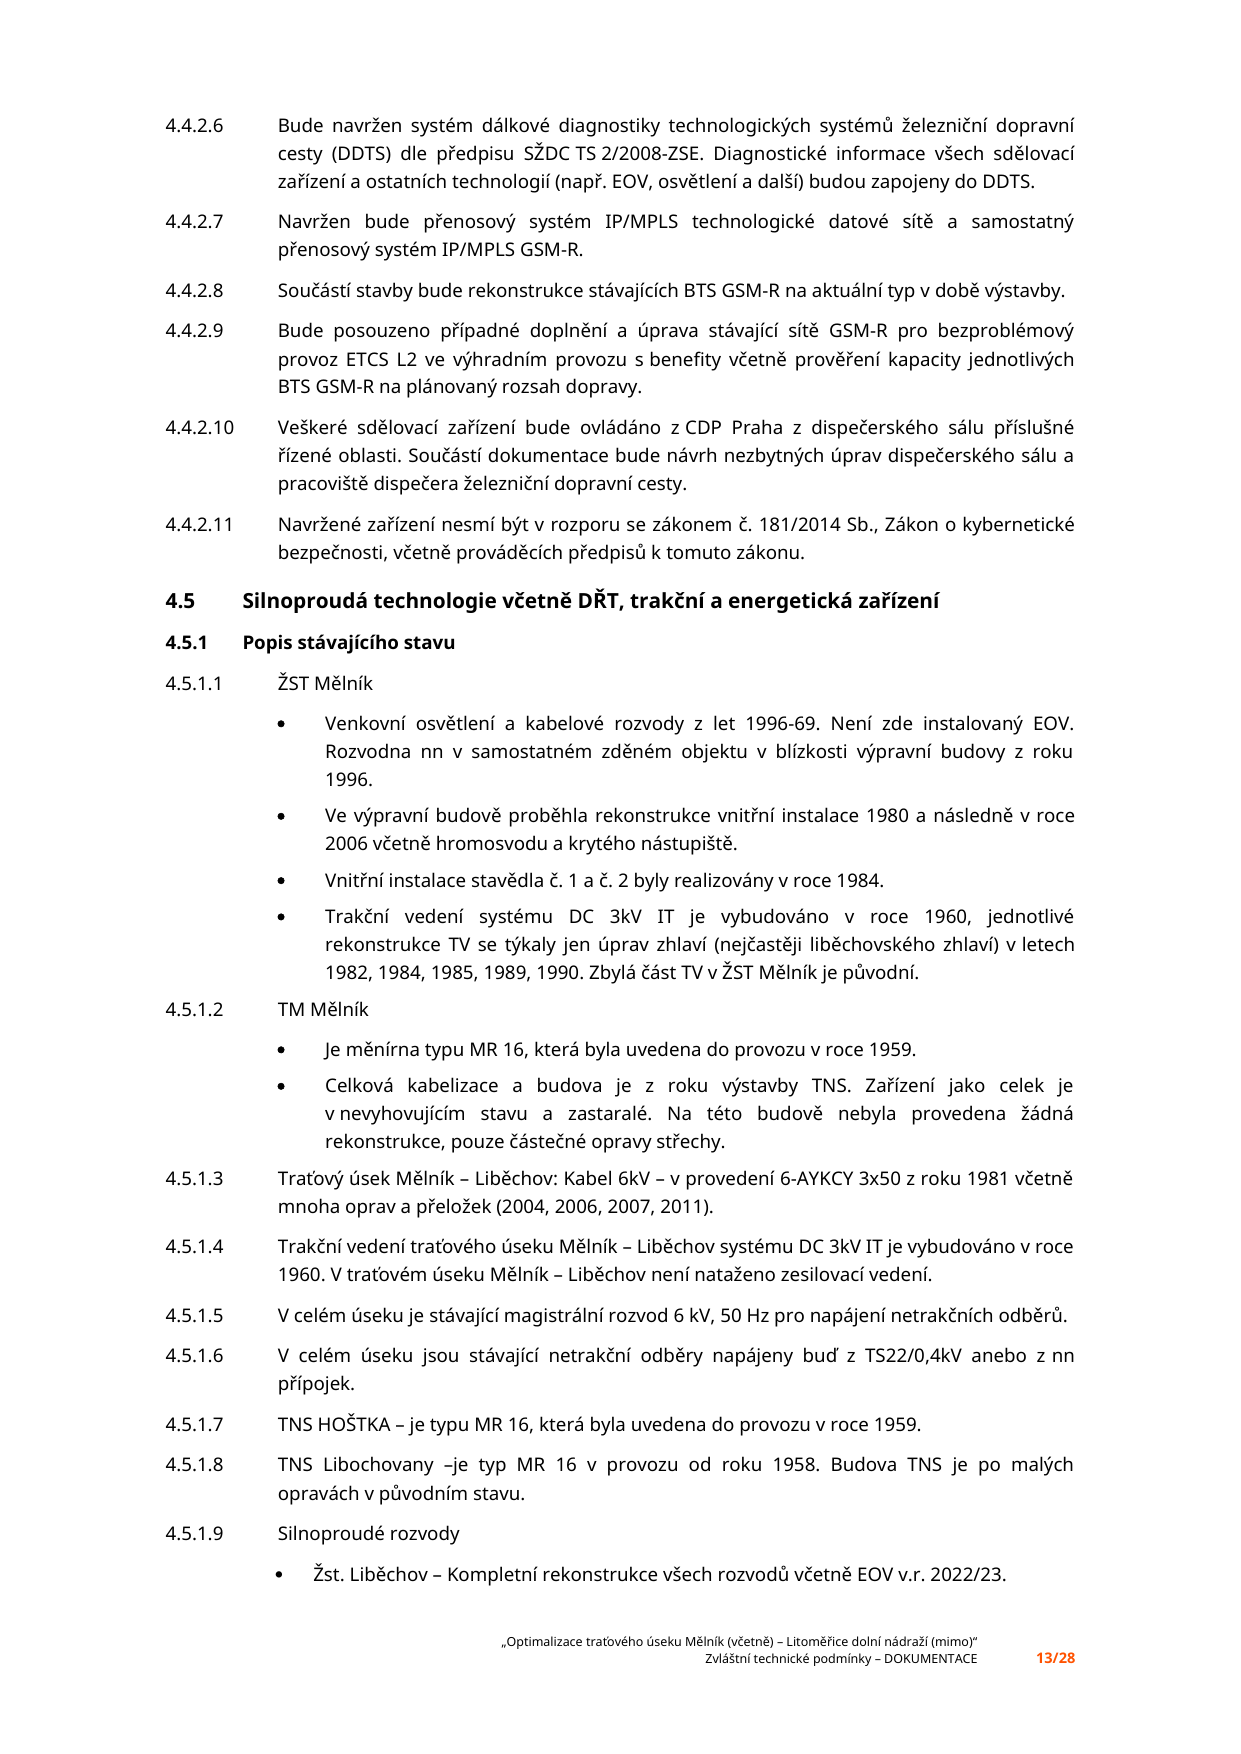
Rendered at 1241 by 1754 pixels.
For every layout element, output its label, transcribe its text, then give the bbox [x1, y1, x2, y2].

text Vnitřní instalace stavědla č. 1 a č. 2 byly realizovány v roce 1984. [278, 867, 1075, 893]
text TNS HOŠTKA – je typu MR 16, která byla uvedena do provozu v roce 1959. [165, 1411, 1075, 1437]
text V celém úseku je stávající magistrální rozvod 6 kV, 50 Hz pro napájení netrakčních odběrů. [165, 1302, 1075, 1328]
text Celková kabelizace a budova je z roku výstavby TNS. Zařízení jako celek je v nevyhovujícím stavu a zastaralé. Na této budově nebyla provedena žádná rekonstrukce, pouze částečné opravy střechy. [278, 1073, 1075, 1154]
list Žst. Liběchov – Kompletní rekonstrukce všech rozvodů včetně EOV v.r. 2022/23. [276, 1561, 1075, 1586]
text Je měnírna typu MR 16, která byla uvedena do provozu v roce 1959. [278, 1036, 1075, 1062]
text Popis stávajícího stavu [165, 629, 1075, 655]
text Silnoproudá technologie včetně DŘT, trakční a energetická zařízení [165, 586, 1075, 614]
text V celém úseku jsou stávající netrakční odběry napájeny buď z TS22/0,4kV anebo z nn přípojek. [165, 1343, 1075, 1396]
list Trakční vedení traťového úseku Mělník – Liběchov systému DC 3kV IT je vybudováno v roce 1960. V traťovém úseku Mělník – Liběchov není nataženo zesilovací vedení. [165, 1234, 1075, 1287]
text Trakční vedení systému DC 3kV IT je vybudováno v roce 1960, jednotlivé rekonstrukce TV se týkaly jen úprav zhlaví (nejčastěji liběchovského zhlaví) v letech 1982, 1984, 1985, 1989, 1990. Zbylá část TV v ŽST Mělník je původní. [278, 903, 1075, 985]
list TM Mělník [165, 996, 1075, 1021]
list ŽST Mělník [165, 670, 1075, 695]
list Traťový úsek Mělník – Liběchov: Kabel 6kV – v provedení 6-AYKCY 3x50 z roku 1981 včetně mnoha oprav a přeložek (2004, 2006, 2007, 2011). [165, 1165, 1075, 1219]
text Navržené zařízení nesmí být v rozporu se zákonem č. 181/2014 Sb., Zákon o kybernetické bezpečnosti, včetně prováděcích předpisů k tomuto zákonu. [165, 511, 1075, 564]
text Ve výpravní budově proběhla rekonstrukce vnitřní instalace 1980 a následně v roce 2006 včetně hromosvodu a krytého nástupiště. [278, 803, 1075, 856]
text Bude posouzeno případné doplnění a úprava stávající sítě GSM-R pro bezproblémový provoz ETCS L2 ve výhradním provozu s benefity včetně prověření kapacity jednotlivých BTS GSM-R na plánovaný rozsah dopravy. [165, 318, 1075, 399]
text Bude navržen systém dálkové diagnostiky technologických systémů železniční dopravní cesty (DDTS) dle předpisu SŽDC TS 2/2008-ZSE. Diagnostické informace všech sdělovací zařízení a ostatních technologií (např. EOV, osvětlení a další) budou zapojeny do DDTS. [165, 112, 1075, 194]
text Venkovní osvětlení a kabelové rozvody z let 1996-69. Není zde instalovaný EOV. Rozvodna nn v samostatném zděném objektu v blízkosti výpravní budovy z roku 1996. [278, 710, 1075, 792]
text Silnoproudé rozvody [165, 1520, 1075, 1546]
text Navržen bude přenosový systém IP/MPLS technologické datové sítě a samostatný přenosový systém IP/MPLS GSM-R. [165, 209, 1075, 262]
text Veškeré sdělovací zařízení bude ovládáno z CDP Praha z dispečerského sálu příslušné řízené oblasti. Součástí dokumentace bude návrh nezbytných úprav dispečerského sálu a pracoviště dispečera železniční dopravní cesty. [165, 414, 1075, 496]
text TNS Libochovany –je typ MR 16 v provozu od roku 1958. Budova TNS je po malých opravách v původním stavu. [165, 1452, 1075, 1505]
text Součástí stavby bude rekonstrukce stávajících BTS GSM-R na aktuální typ v době výstavby. [165, 277, 1075, 303]
